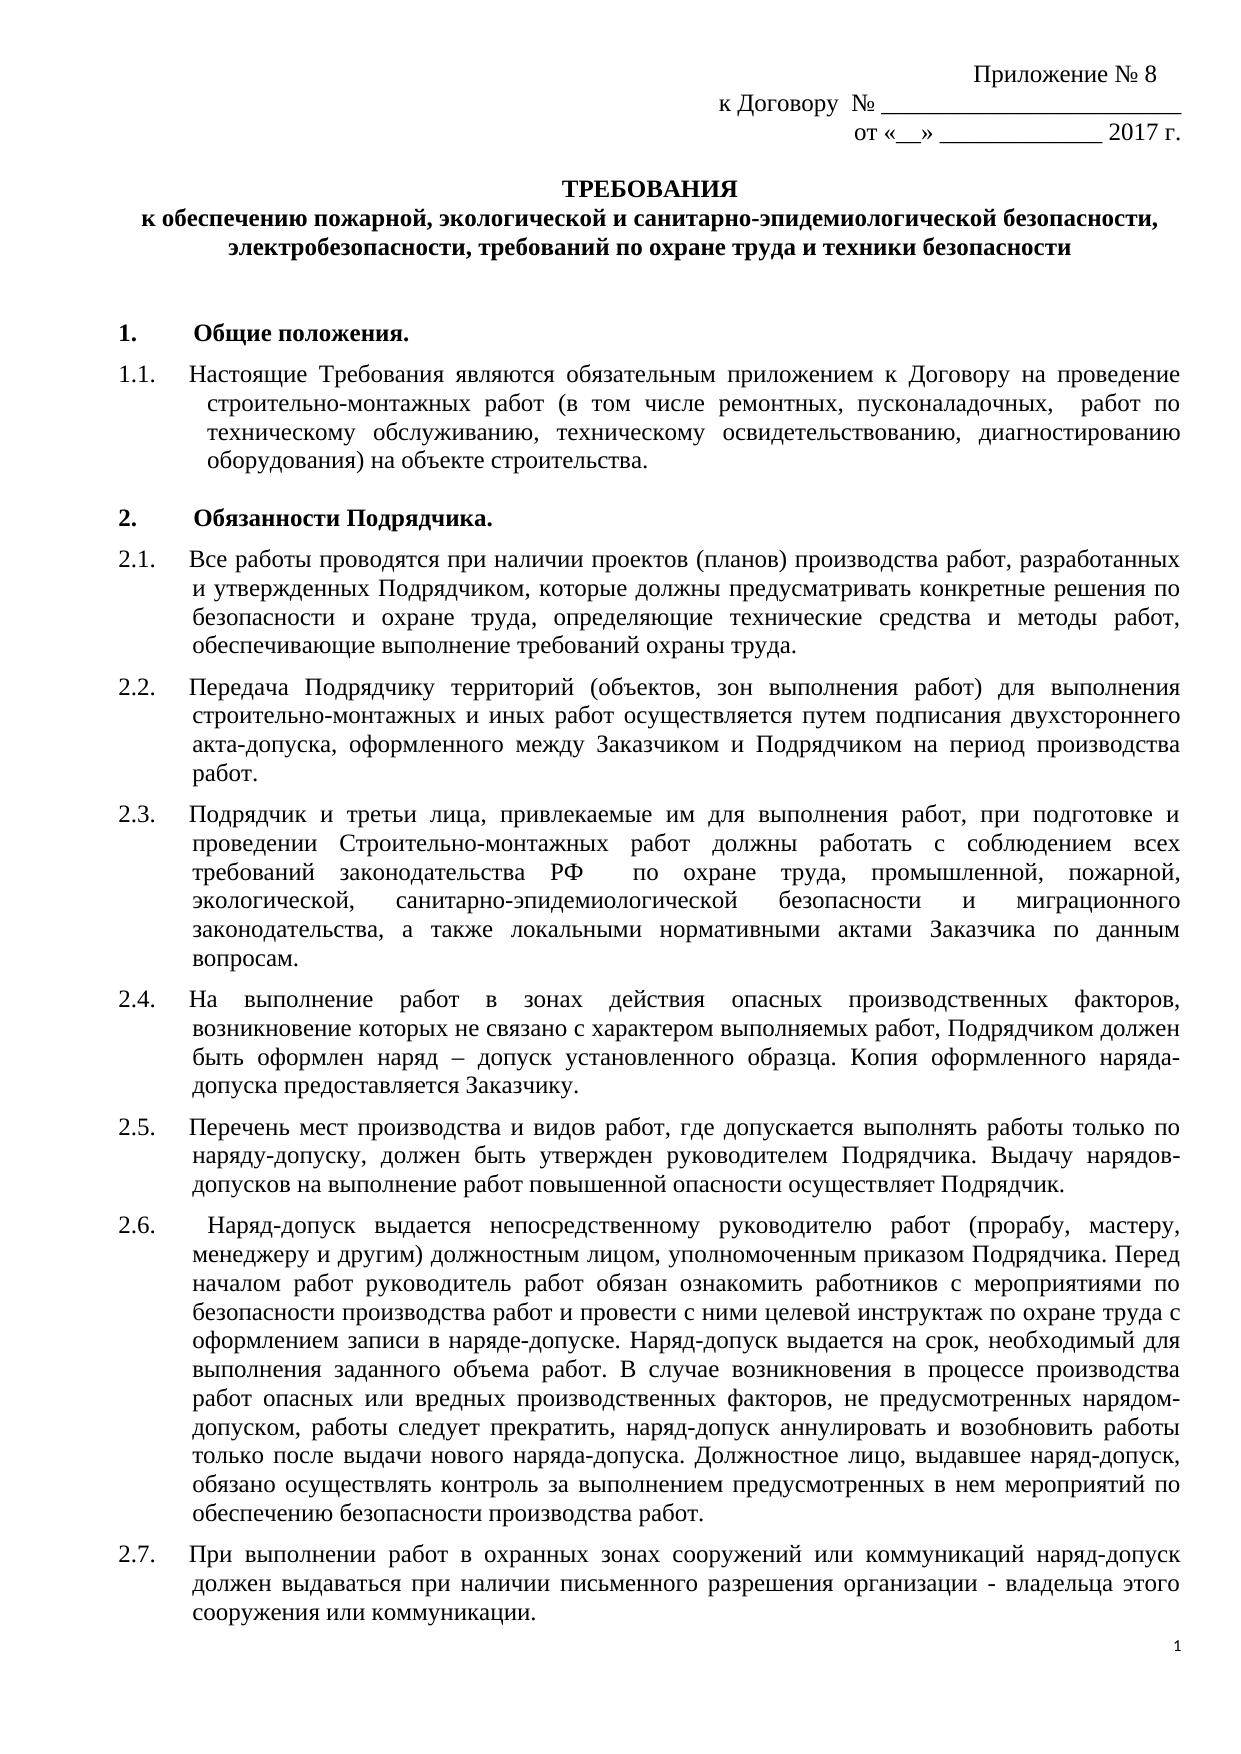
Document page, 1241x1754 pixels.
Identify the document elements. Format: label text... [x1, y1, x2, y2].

list При выполнении работ в охранных зонах сооружений или коммуникаций наряд-допуск должен выдаваться при наличии письменного разрешения организации - владельца этого сооружения или коммуникации. [118, 1539, 1181, 1625]
list Все работы проводятся при наличии проектов (планов) производства работ, разработанных и утвержденных Подрядчиком, которые должны предусматривать конкретные решения по безопасности и охране труда, определяющие технические средства и методы работ, обеспечивающие выполнение требований охраны труда. [118, 544, 1181, 659]
text Приложение № 8 [929, 59, 1181, 88]
text ТРЕБОВАНИЯ [118, 174, 1181, 203]
text к Договору № ________________________ [561, 88, 1181, 117]
list Подрядчик и третьи лица, привлекаемые им для выполнения работ, при подготовке и проведении Строительно-монтажных работ должны работать с соблюдением всех требований законодательства РФ по охране труда, промышленной, пожарной, экологической, санитарно-эпидемиологической безопасности и миграционного законодательства, а также локальными нормативными актами Заказчика по данным вопросам. [118, 799, 1181, 972]
list Передача Подрядчику территорий (объектов, зон выполнения работ) для выполнения строительно-монтажных и иных работ осуществляется путем подписания двухстороннего акта-допуска, оформленного между Заказчиком и Подрядчиком на период производства работ. [118, 672, 1181, 787]
list На выполнение работ в зонах действия опасных производственных факторов, возникновение которых не связано с характером выполняемых работ, Подрядчиком должен быть оформлен наряд – допуск установленного образца. Копия оформленного наряда-допуска предоставляется Заказчику. [118, 984, 1181, 1099]
list Обязанности Подрядчика. [118, 503, 1181, 532]
list Настоящие Требования являются обязательным приложением к Договору на проведение строительно-монтажных работ (в том числе ремонтных, пусконаладочных, работ по техническому обслуживанию, техническому освидетельствованию, диагностированию оборудования) на объекте строительства. [118, 359, 1181, 474]
text от «__» _____________ 2017 г. [561, 117, 1181, 145]
list Наряд-допуск выдается непосредственному руководителю работ (прорабу, мастеру, менеджеру и другим) должностным лицом, уполномоченным приказом Подрядчика. Перед началом работ руководитель работ обязан ознакомить работников с мероприятиями по безопасности производства работ и провести с ними целевой инструктаж по охране труда с оформлением записи в наряде-допуске. Наряд-допуск выдается на срок, необходимый для выполнения заданного объема работ. В случае возникновения в процессе производства работ опасных или вредных производственных факторов, не предусмотренных нарядом-допуском, работы следует прекратить, наряд-допуск аннулировать и возобновить работы только после выдачи нового наряда-допуска. Должностное лицо, выдавшее наряд-допуск, обязано осуществлять контроль за выполнением предусмотренных в нем мероприятий по обеспечению безопасности производства работ. [118, 1210, 1181, 1527]
list Перечень мест производства и видов работ, где допускается выполнять работы только по наряду-допуску, должен быть утвержден руководителем Подрядчика. Выдачу нарядов-допусков на выполнение работ повышенной опасности осуществляет Подрядчик. [118, 1112, 1181, 1198]
text к обеспечению пожарной, экологической и санитарно-эпидемиологической безопасности, электробезопасности, требований по охране труда и техники безопасности [118, 203, 1181, 260]
list Общие положения. [118, 318, 1181, 347]
